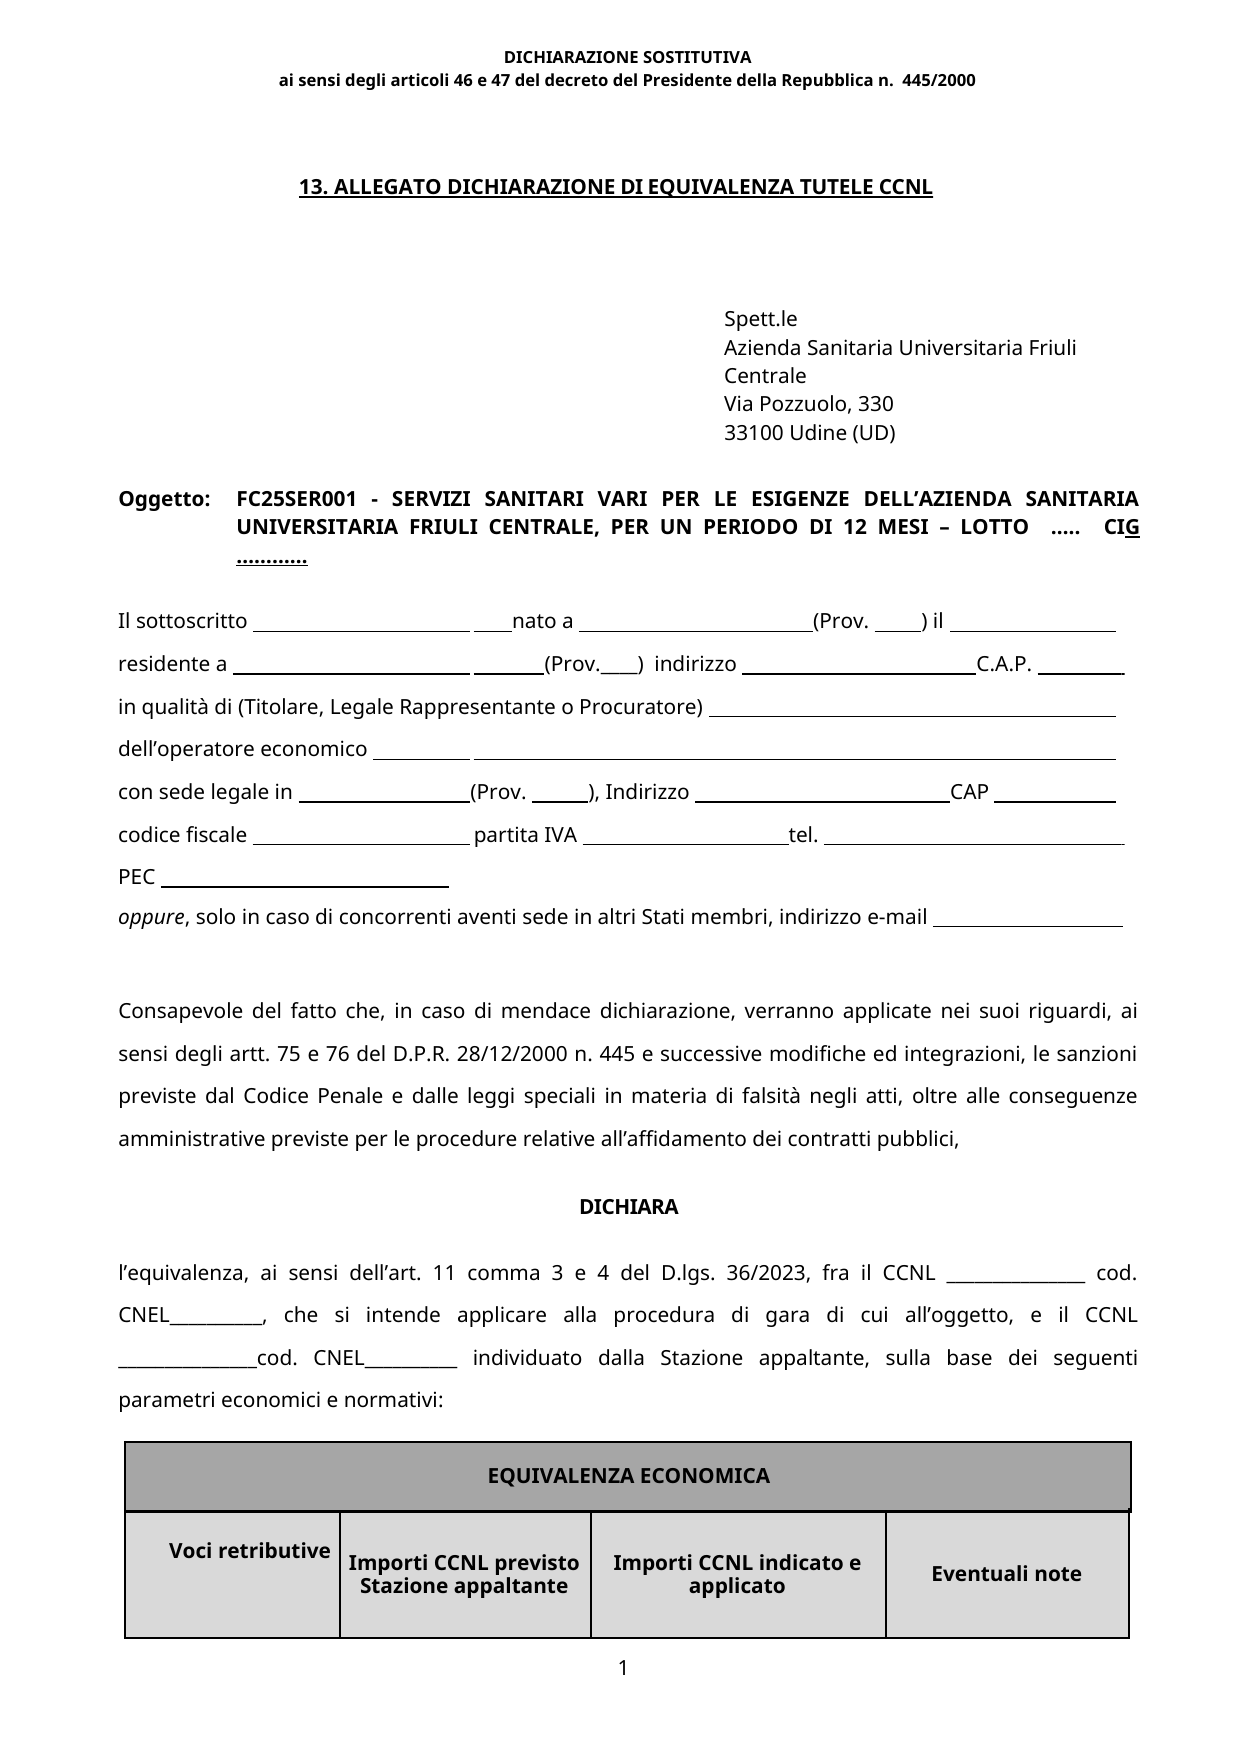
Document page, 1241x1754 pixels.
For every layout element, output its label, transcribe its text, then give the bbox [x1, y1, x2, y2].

text oppure, solo in caso di concorrenti aventi sede in altri Stati membri, indirizzo e-mail [118, 905, 1152, 929]
text 13. ALLEGATO DICHIARAZIONE DI EQUIVALENZA TUTELE CCNL [106, 172, 1126, 201]
table_cell Importi CCNL previsto Stazione appaltante [341, 1513, 590, 1637]
list Consapevole del fatto che, in caso di mendace dichiarazione, verranno applicate nei suoi riguardi, ai sensi degli artt. 75 e 76 del D.P.R. 28/12/2000 n. 445 e successive modifiche ed integrazioni, le sanzioni previste dal Codice Penale e dalle leggi speciali in materia di falsità negli atti, oltre alle conseguenze amministrative previste per le procedure relative all’affidamento dei contratti pubblici, [118, 996, 1140, 1153]
text Spett.le [724, 304, 1152, 333]
table_cell Importi CCNL indicato e applicato [592, 1513, 885, 1637]
list l’equivalenza, ai sensi dell’art. 11 comma 3 e 4 del D.lgs. 36/2023, fra il CCNL _______________ cod. CNEL__________, che si intende applicare alla procedura di gara di cui all’oggetto, e il CCNL _______________cod. CNEL__________ individuato dalla Stazione appaltante, sulla base dei seguenti parametri economici e normativi: [118, 1258, 1140, 1414]
subtitle Oggetto: FC25SER001 - SERVIZI SANITARI VARI PER LE ESIGENZE DELL’AZIENDA SANITARIA UNIVERSITARIA FRIULI CENTRALE, PER UN PERIODO DI 12 MESI – LOTTO ….. CIG ………… [118, 484, 1140, 569]
table_header EQUIVALENZA ECONOMICA [126, 1443, 1130, 1510]
text 33100 Udine (UD) [724, 418, 1152, 446]
table_cell Voci retributive [126, 1513, 339, 1637]
text Via Pozzuolo, 330 [724, 389, 1152, 418]
text Il sottoscritto nato a (Prov. ) il residente a (Prov.____) indirizzo C.A.P. in qualità di (Titolare, Legale Rappresentante o Procuratore) dell’operatore economico con sede legale in (Prov. ), Indirizzo CAP codice fiscale partita IVA tel. PEC [118, 607, 1125, 891]
text Azienda Sanitaria Universitaria Friuli Centrale [724, 333, 1152, 389]
subtitle DICHIARA [129, 1192, 1129, 1220]
table_cell Eventuali note [887, 1513, 1128, 1637]
